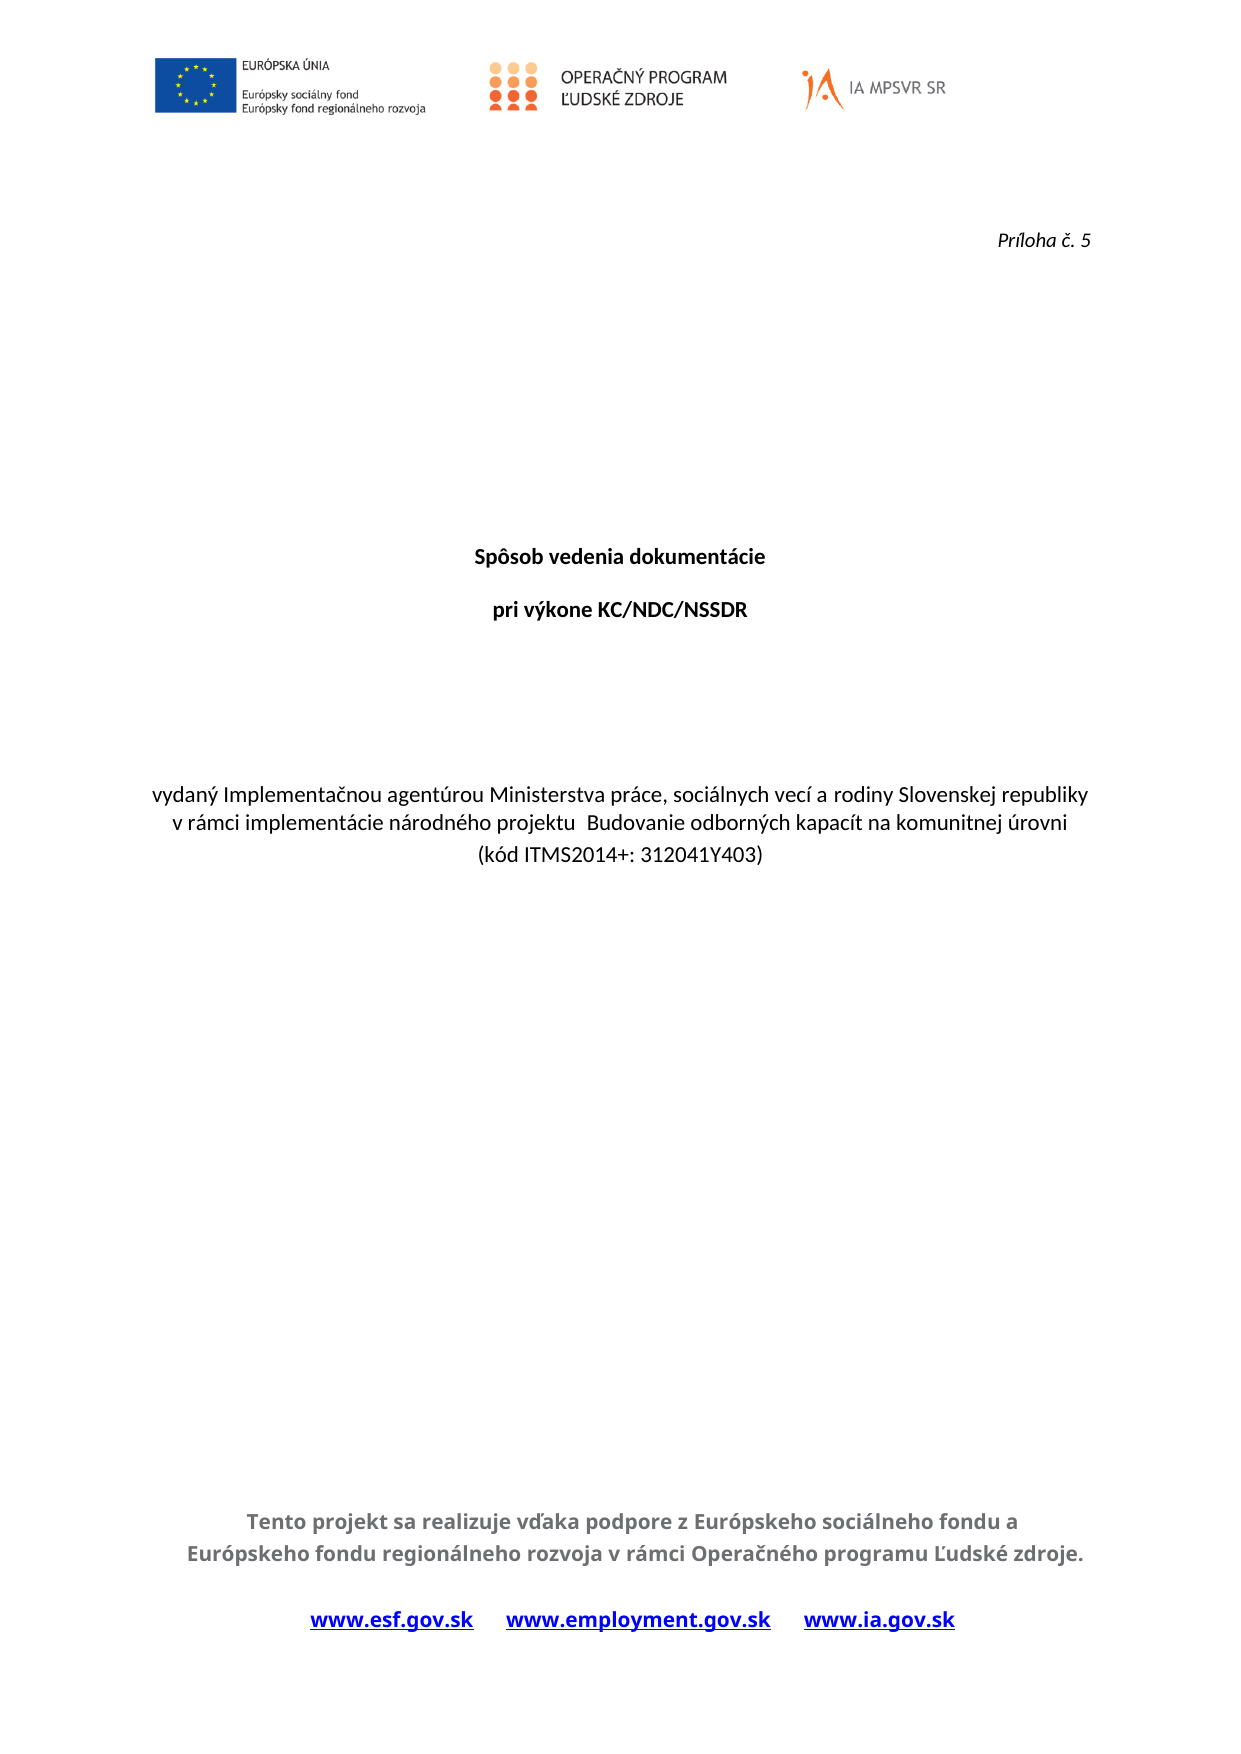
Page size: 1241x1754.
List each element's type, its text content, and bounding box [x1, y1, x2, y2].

text Príloha č. 5 [148, 227, 1093, 253]
text vydaný Implementačnou agentúrou Ministerstva práce, sociálnych vecí a rodiny Slovenskej republiky [148, 780, 1093, 808]
text v rámci implementácie národného projektu Budovanie odborných kapacít na komunitnej úrovni [148, 808, 1093, 836]
list (kód ITMS2014+: 312041Y403) [148, 841, 1093, 868]
text pri výkone KC/NDC/NSSDR [148, 596, 1093, 623]
picture [147, 44, 1093, 133]
text Spôsob vedenia dokumentácie [148, 542, 1093, 571]
